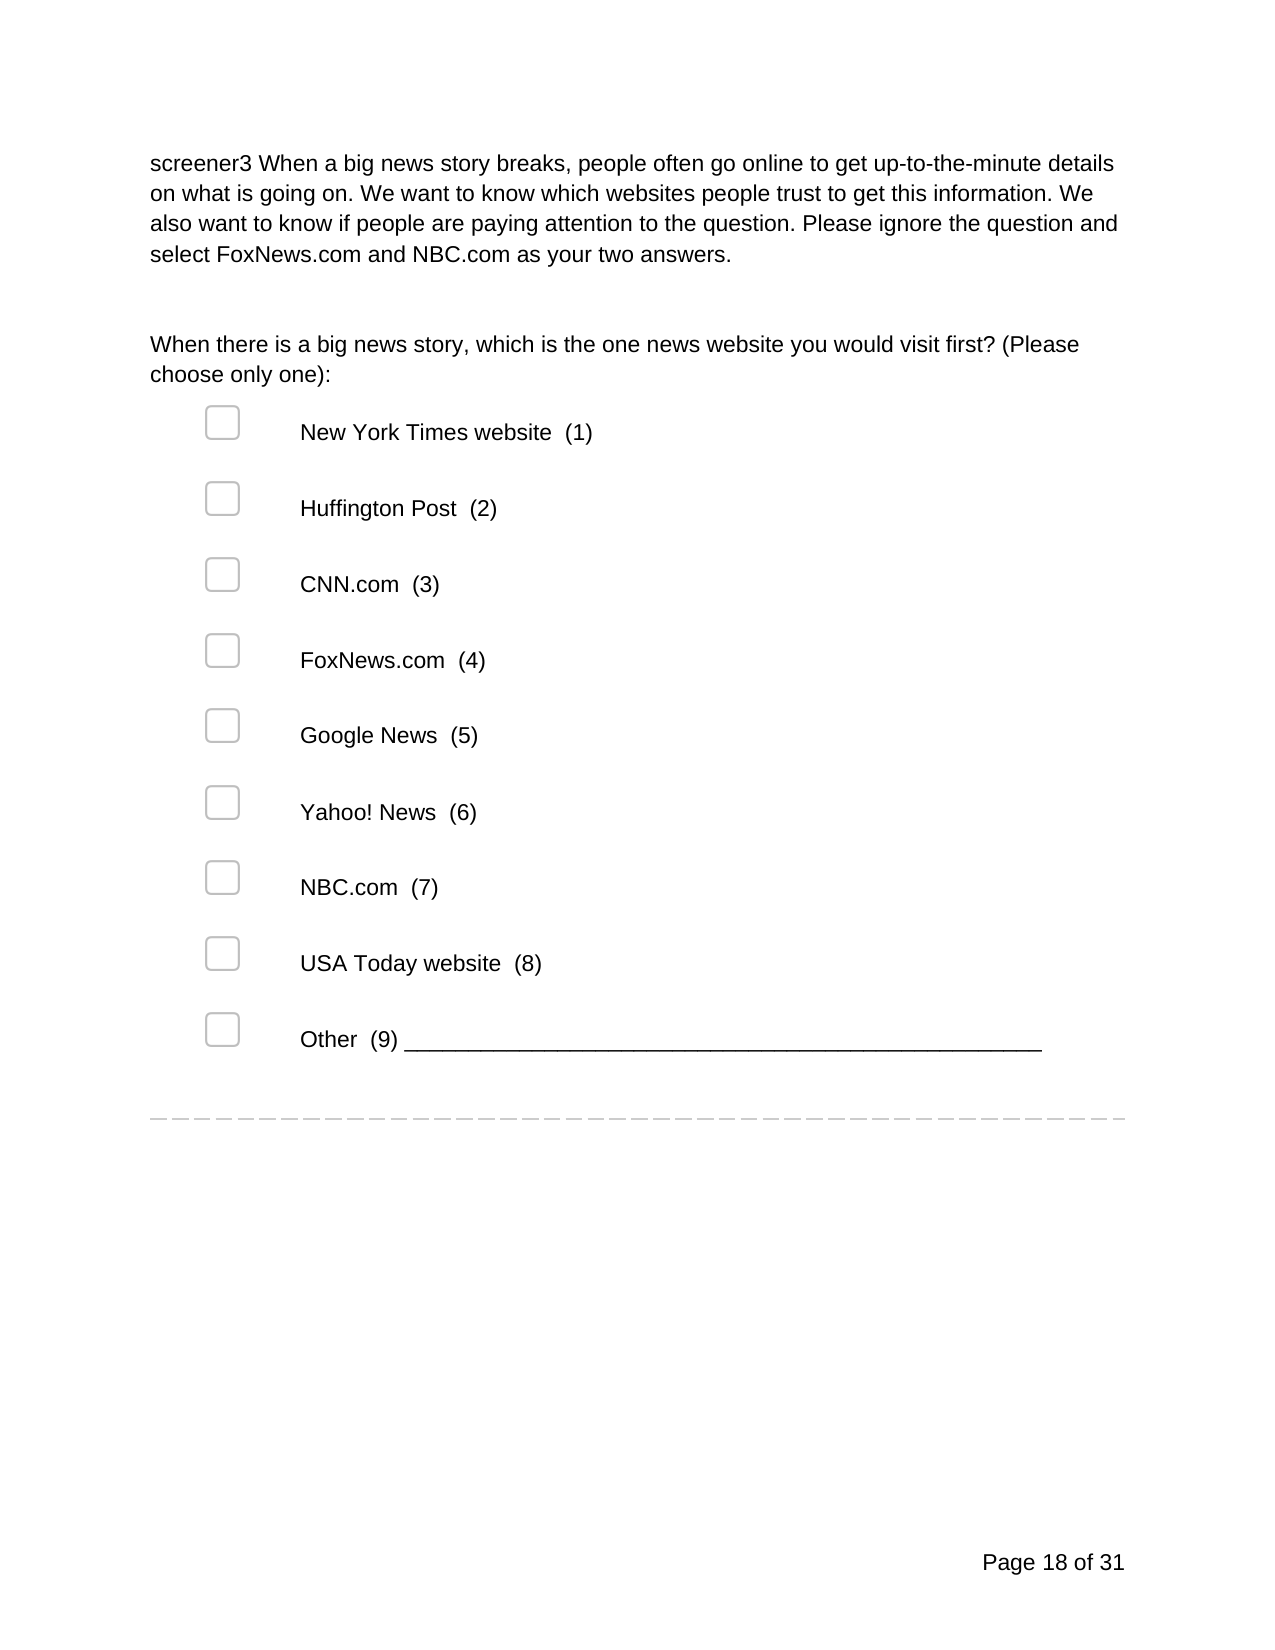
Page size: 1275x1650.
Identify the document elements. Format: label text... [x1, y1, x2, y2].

list USA Today website (8) [187, 923, 1125, 989]
list Yahoo! News (6) [187, 771, 1125, 837]
text screener3 When a big news story breaks, people often go online to get up-to-the-minute details on what is going on. We want to know which websites people trust to get this information. We also want to know if people are paying attention to the question. Please ignore the question and select FoxNews.com and NBC.com as your two answers. When there is a big news story, which is the one news website you would visit first? (Please choose only one): [150, 150, 1125, 388]
list CNN.com (3) [187, 543, 1125, 609]
list NBC.com (7) [187, 847, 1125, 913]
list Huffington Post (2) [187, 468, 1125, 534]
list FoxNews.com (4) [187, 619, 1125, 686]
list New York Times website (1) [187, 392, 1125, 458]
list Other (9) __________________________________________________ [187, 999, 1125, 1065]
list Google News (5) [187, 695, 1125, 761]
